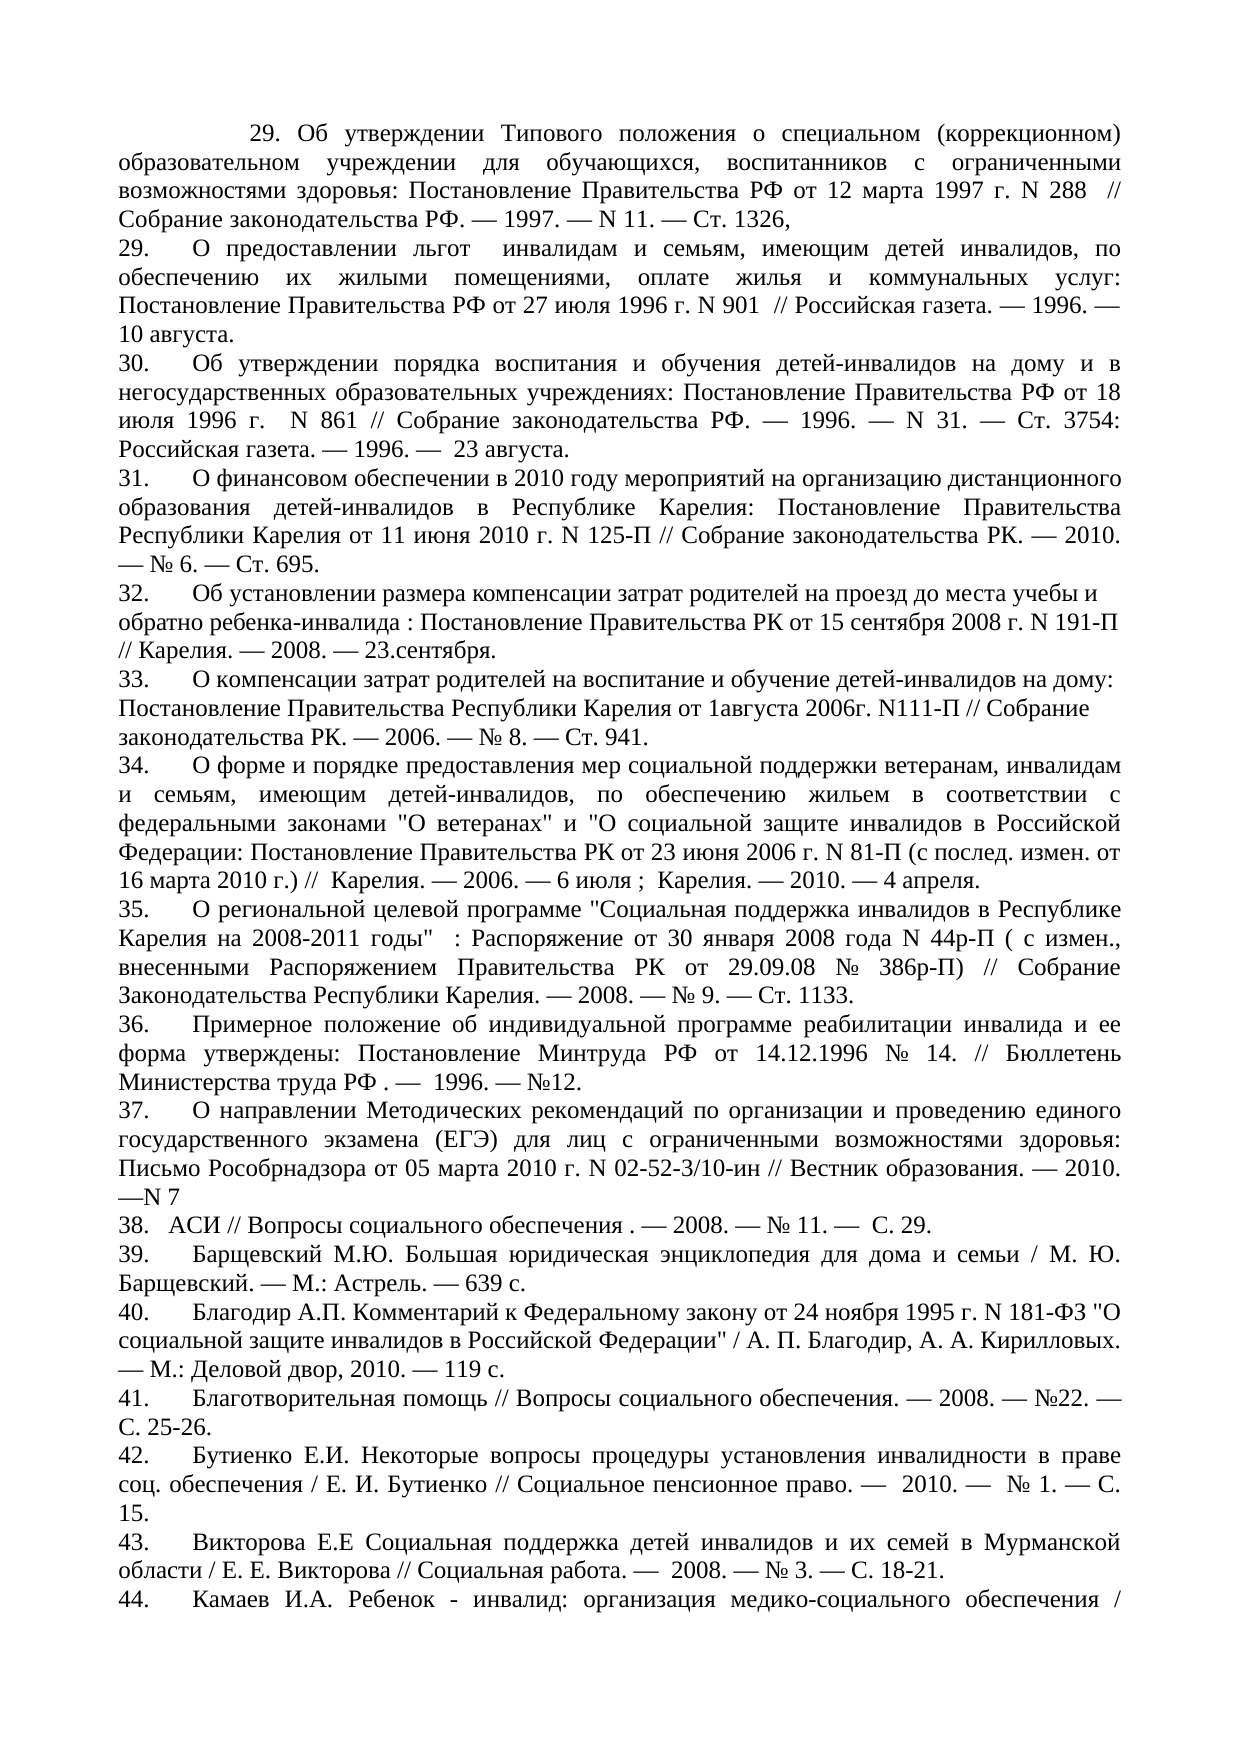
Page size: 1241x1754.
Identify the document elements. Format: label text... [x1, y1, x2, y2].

text 42. Бутиенко Е.И. Некоторые вопросы процедуры установления инвалидности в праве соц. обеспечения / Е. И. Бутиенко // Социальное пенсионное право. — 2010. — № 1. — С. 15. [118, 1441, 1122, 1527]
text 36. Примерное положение об индивидуальной программе реабилитации инвалида и ее форма утверждены: Постановление Минтруда РФ от 14.12.1996 № 14. // Бюллетень Министерства труда РФ . — 1996. — №12. [118, 1009, 1122, 1096]
text 30. Об утверждении порядка воспитания и обучения детей-инвалидов на дому и в негосударственных образовательных учреждениях: Постановление Правительства РФ от 18 июля 1996 г. N 861 // Собрание законодательства РФ. — 1996. — N 31. — Ст. 3754: Российская газета. — 1996. — 23 августа. [118, 348, 1122, 463]
text 37. О направлении Методических рекомендаций по организации и проведению единого государственного экзамена (ЕГЭ) для лиц с ограниченными возможностями здоровья: Письмо Рособрнадзора от 05 марта 2010 г. N 02-52-3/10-ин // Вестник образования. — 2010. —N 7 [118, 1096, 1122, 1211]
text 29. О предоставлении льгот инвалидам и семьям, имеющим детей инвалидов, по обеспечению их жилыми помещениями, оплате жилья и коммунальных услуг: Постановление Правительства РФ от 27 июля 1996 г. N 901 // Российская газета. — 1996. — 10 августа. [118, 233, 1122, 348]
text 38. АСИ // Вопросы социального обеспечения . — 2008. — № 11. — С. 29. [118, 1211, 1122, 1239]
text 31. О финансовом обеспечении в 2010 году мероприятий на организацию дистанционного образования детей-инвалидов в Республике Карелия: Постановление Правительства Республики Карелия от 11 июня 2010 г. N 125-П // Собрание законодательства РК. — 2010. — № 6. — Ст. 695. [118, 463, 1122, 578]
text 41. Благотворительная помощь // Вопросы социального обеспечения. — 2008. — №22. — С. 25-26. [118, 1383, 1122, 1441]
text 39. Барщевский М.Ю. Большая юридическая энциклопедия для дома и семьи / М. Ю. Барщевский. — М.: Астрель. — 639 с. [118, 1239, 1122, 1297]
text 32. Об установлении размера компенсации затрат родителей на проезд до места учебы и обратно ребенка-инвалида : Постановление Правительства РК от 15 сентября 2008 г. N 191-П // Карелия. — 2008. — 23.сентября. [118, 578, 1122, 664]
text 43. Викторова Е.Е Социальная поддержка детей инвалидов и их семей в Мурманской области / Е. Е. Викторова // Социальная работа. — 2008. — № 3. — С. 18-21. [118, 1527, 1122, 1584]
text 40. Благодир А.П. Комментарий к Федеральному закону от 24 ноября 1995 г. N 181-ФЗ "О социальной защите инвалидов в Российской Федерации" / А. П. Благодир, А. А. Кирилловых. — М.: Деловой двор, 2010. — 119 с. [118, 1297, 1122, 1383]
text 33. О компенсации затрат родителей на воспитание и обучение детей-инвалидов на дому: Постановление Правительства Республики Карелия от 1августа 2006г. N111-П // Собрание законодательства РК. — 2006. — № 8. — Ст. 941. [118, 664, 1122, 751]
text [118, 1584, 1122, 1613]
text 35. О региональной целевой программе "Социальная поддержка инвалидов в Республике Карелия на 2008-2011 годы" : Распоряжение от 30 января 2008 года N 44р-П ( с измен., внесенными Распоряжением Правительства РК от 29.09.08 № 386р-П) // Собрание Законодательства Республики Карелия. — 2008. — № 9. — Ст. 1133. [118, 894, 1122, 1009]
text 34. О форме и порядке предоставления мер социальной поддержки ветеранам, инвалидам и семьям, имеющим детей-инвалидов, по обеспечению жильем в соответствии с федеральными законами "О ветеранах" и "О социальной защите инвалидов в Российской Федерации: Постановление Правительства РК от 23 июня 2006 г. N 81-П (с послед. измен. от 16 марта 2010 г.) // Карелия. — 2006. — 6 июля ; Карелия. — 2010. — 4 апреля. [118, 751, 1122, 894]
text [118, 118, 1122, 233]
